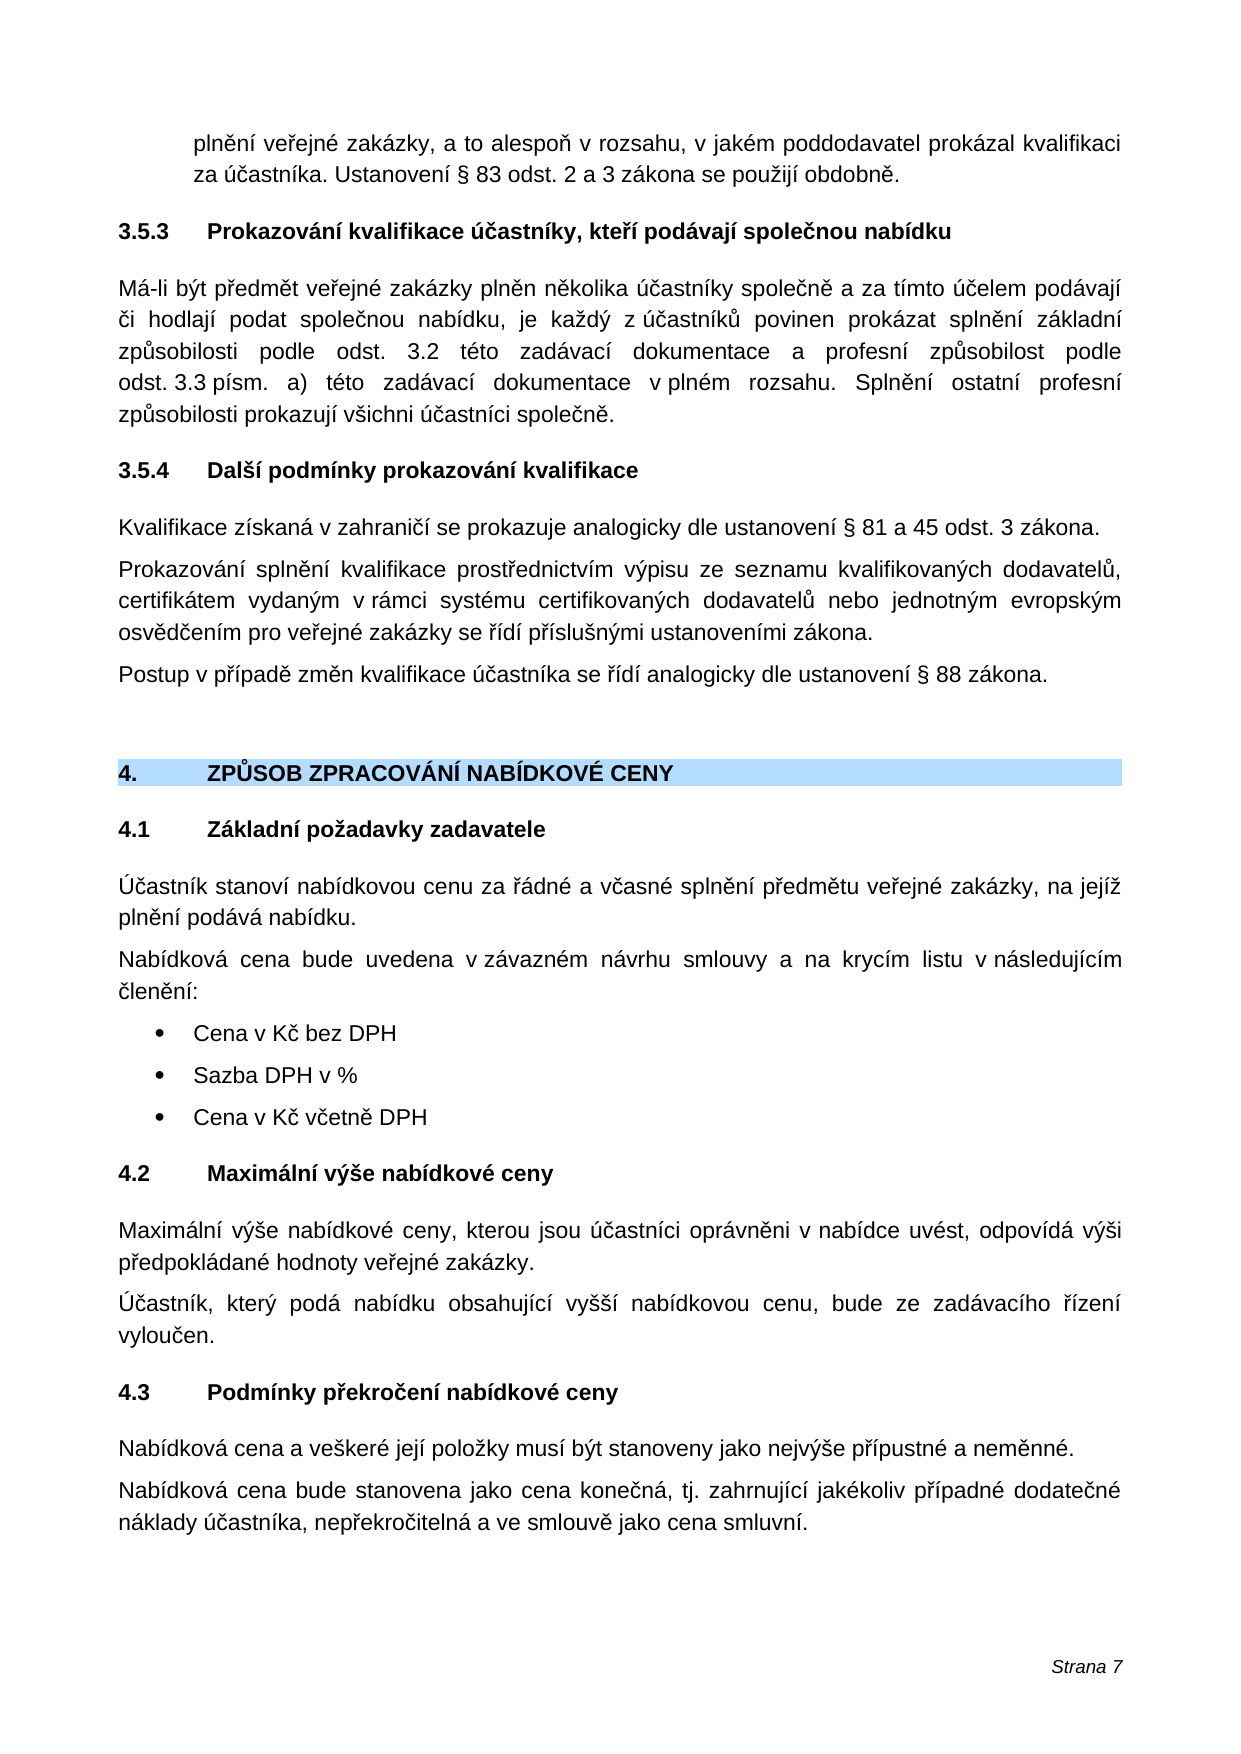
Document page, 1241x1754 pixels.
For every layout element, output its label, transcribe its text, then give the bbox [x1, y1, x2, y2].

text Účastník, který podá nabídku obsahující vyšší nabídkovou cenu, bude ze zadávacího řízení vyloučen. [118, 1290, 1122, 1348]
text Další podmínky prokazování kvalifikace [118, 457, 1122, 484]
text Účastník stanoví nabídkovou cenu za řádné a včasné splnění předmětu veřejné zakázky, na jejíž plnění podává nabídku. [118, 873, 1122, 931]
text Kvalifikace získaná v zahraničí se prokazuje analogicky dle ustanovení § 81 a 45 odst. 3 zákona. [118, 514, 1122, 540]
text Postup v případě změn kvalifikace účastníka se řídí analogicky dle ustanovení § 88 zákona. [118, 661, 1122, 687]
text Základní požadavky zadavatele [118, 816, 1122, 842]
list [118, 130, 1122, 188]
text Nabídková cena bude uvedena v závazném návrhu smlouvy a na krycím listu v následujícím členění: [118, 946, 1122, 1004]
text Prokazování kvalifikace účastníky, kteří podávají společnou nabídku [118, 218, 1122, 244]
list Cena v Kč včetně DPH [156, 1104, 1122, 1130]
list Cena v Kč bez DPH [156, 1020, 1122, 1046]
text Nabídková cena a veškeré její položky musí být stanoveny jako nejvýše přípustné a neměnné. [118, 1435, 1122, 1461]
text ZPŮSOB ZPRACOVÁNÍ NABÍDKOVÉ CENY [118, 759, 1122, 786]
text Maximální výše nabídkové ceny, kterou jsou účastníci oprávněni v nabídce uvést, odpovídá výši předpokládané hodnoty veřejné zakázky. [118, 1217, 1122, 1275]
text Prokazování splnění kvalifikace prostřednictvím výpisu ze seznamu kvalifikovaných dodavatelů, certifikátem vydaným v rámci systému certifikovaných dodavatelů nebo jednotným evropským osvědčením pro veřejné zakázky se řídí příslušnými ustanoveními zákona. [118, 556, 1122, 645]
text Nabídková cena bude stanovena jako cena konečná, tj. zahrnující jakékoliv případné dodatečné náklady účastníka, nepřekročitelná a ve smlouvě jako cena smluvní. [118, 1477, 1122, 1535]
text Má-li být předmět veřejné zakázky plněn několika účastníky společně a za tímto účelem podávají či hodlají podat společnou nabídku, je každý z účastníků povinen prokázat splnění základní způsobilosti podle odst. 3.2 této zadávací dokumentace a profesní způsobilost podle odst. 3.3 písm. a) této zadávací dokumentace v plném rozsahu. Splnění ostatní profesní způsobilosti prokazují všichni účastníci společně. [118, 274, 1122, 427]
text Podmínky překročení nabídkové ceny [118, 1378, 1122, 1405]
text Maximální výše nabídkové ceny [118, 1160, 1122, 1187]
list Sazba DPH v % [156, 1062, 1122, 1088]
